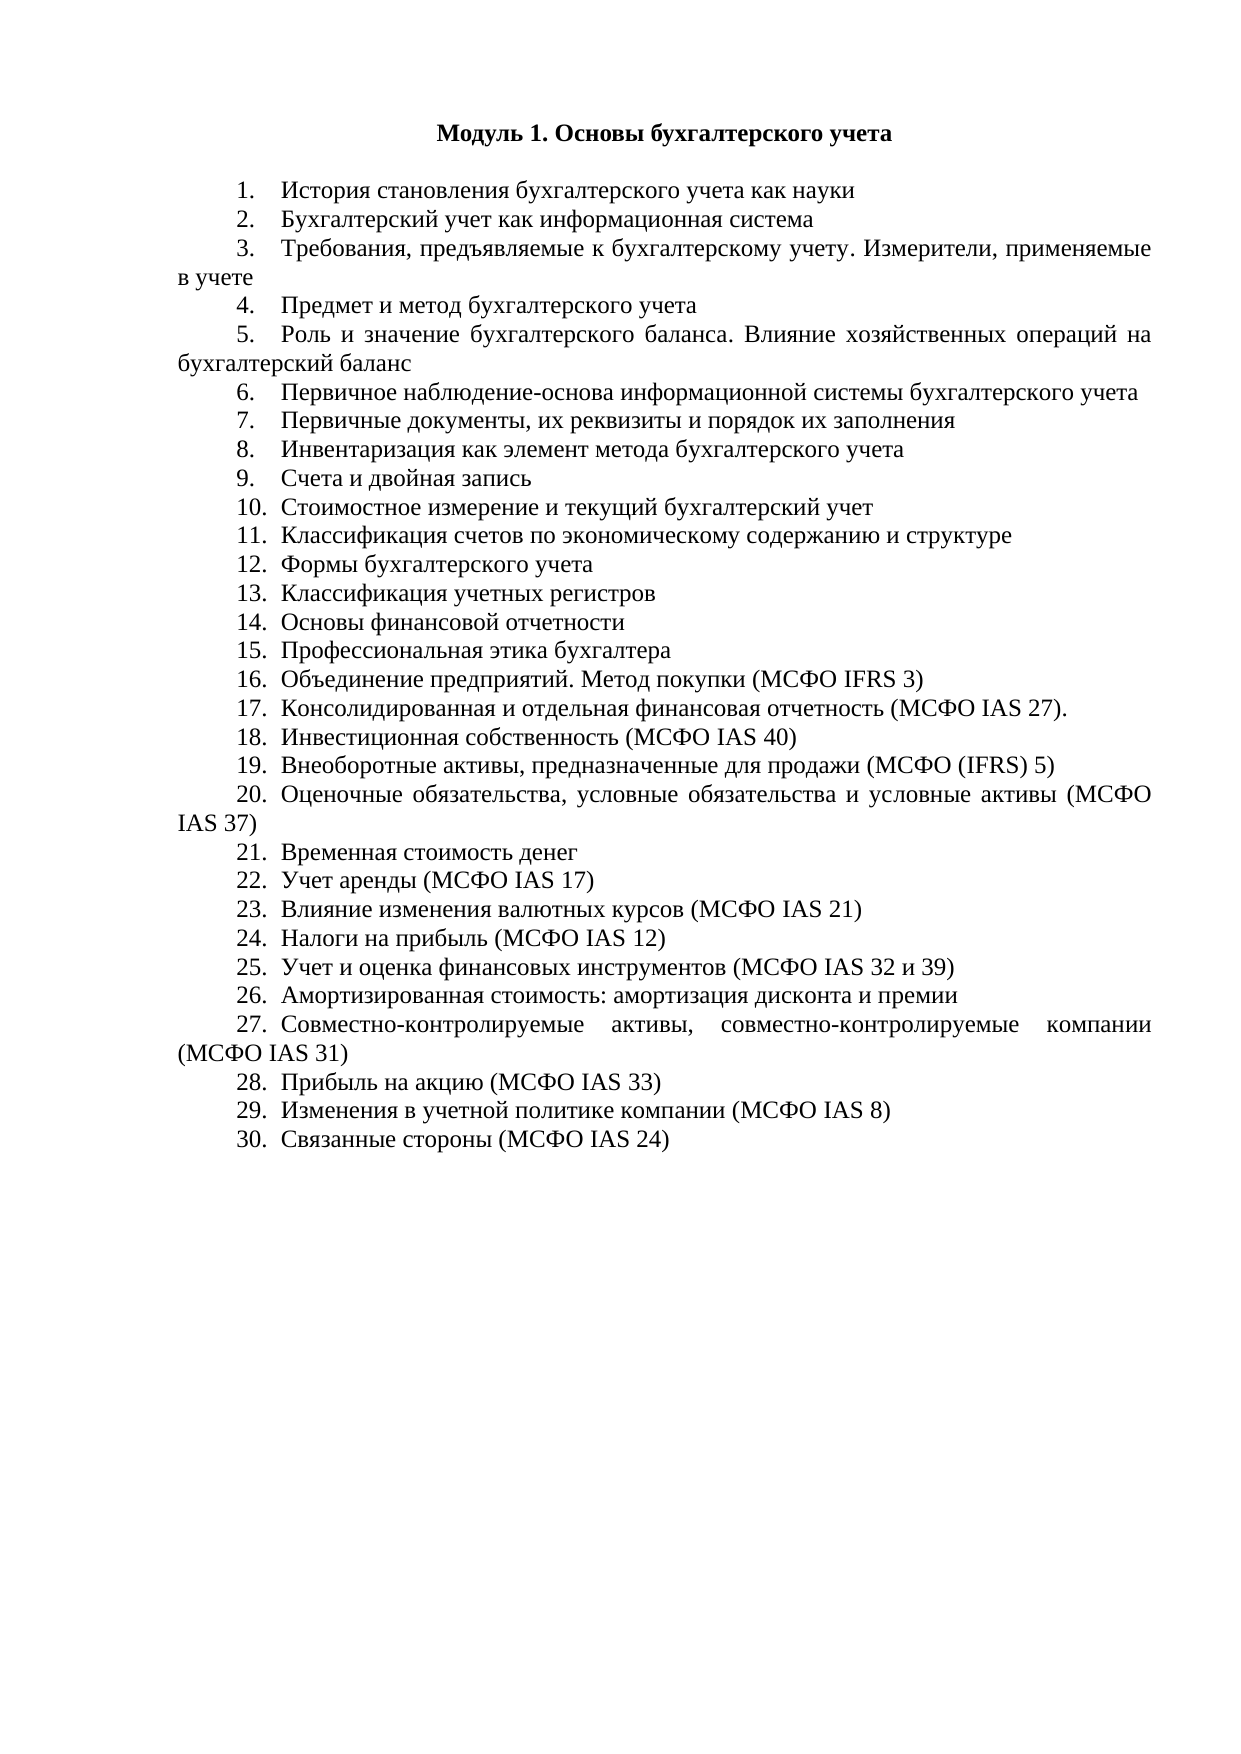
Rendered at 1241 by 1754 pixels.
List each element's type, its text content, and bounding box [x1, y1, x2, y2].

list Инвентаризация как элемент метода бухгалтерского учета [177, 434, 1152, 463]
list Бухгалтерский учет как информационная система [177, 204, 1152, 233]
list Прибыль на акцию (МСФО IAS 33) [177, 1067, 1152, 1096]
list Изменения в учетной политике компании (МСФО IAS 8) [177, 1096, 1152, 1124]
list Учет и оценка финансовых инструментов (МСФО IAS 32 и 39) [177, 952, 1152, 981]
list Стоимостное измерение и текущий бухгалтерский учет [177, 492, 1152, 521]
list Амортизированная стоимость: амортизация дисконта и премии [177, 981, 1152, 1009]
list Влияние изменения валютных курсов (МСФО IAS 21) [177, 894, 1152, 923]
list Счета и двойная запись [177, 463, 1152, 492]
list Классификация счетов по экономическому содержанию и структуре [177, 521, 1152, 549]
list Требования, предъявляемые к бухгалтерскому учету. Измерители, применяемые в учете [177, 233, 1152, 291]
list Предмет и метод бухгалтерского учета [177, 291, 1152, 319]
list Консолидированная и отдельная финансовая отчетность (МСФО IAS 27). [177, 693, 1152, 722]
list Профессиональная этика бухгалтера [177, 636, 1152, 664]
list Совместно-контролируемые активы, совместно-контролируемые компании (МСФО IAS 31) [177, 1009, 1152, 1067]
list Инвестиционная собственность (МСФО IAS 40) [177, 722, 1152, 751]
list Связанные стороны (МСФО IAS 24) [177, 1124, 1152, 1153]
list Классификация учетных регистров [177, 578, 1152, 607]
list Основы финансовой отчетности [177, 607, 1152, 636]
list Формы бухгалтерского учета [177, 549, 1152, 578]
list Роль и значение бухгалтерского баланса. Влияние хозяйственных операций на бухгалтерский баланс [177, 319, 1152, 377]
list Временная стоимость денег [177, 837, 1152, 866]
list Учет аренды (МСФО IAS 17) [177, 866, 1152, 894]
list Внеоборотные активы, предназначенные для продажи (МСФО (IFRS) 5) [177, 751, 1152, 779]
text Модуль 1. Основы бухгалтерского учета [177, 118, 1152, 147]
list Объединение предприятий. Метод покупки (МСФО IFRS 3) [177, 664, 1152, 693]
list Налоги на прибыль (МСФО IAS 12) [177, 923, 1152, 952]
list Первичное наблюдение-основа информационной системы бухгалтерского учета [177, 377, 1152, 406]
list Оценочные обязательства, условные обязательства и условные активы (МСФО IAS 37) [177, 779, 1152, 837]
list История становления бухгалтерского учета как науки [177, 176, 1152, 204]
list Первичные документы, их реквизиты и порядок их заполнения [177, 406, 1152, 434]
